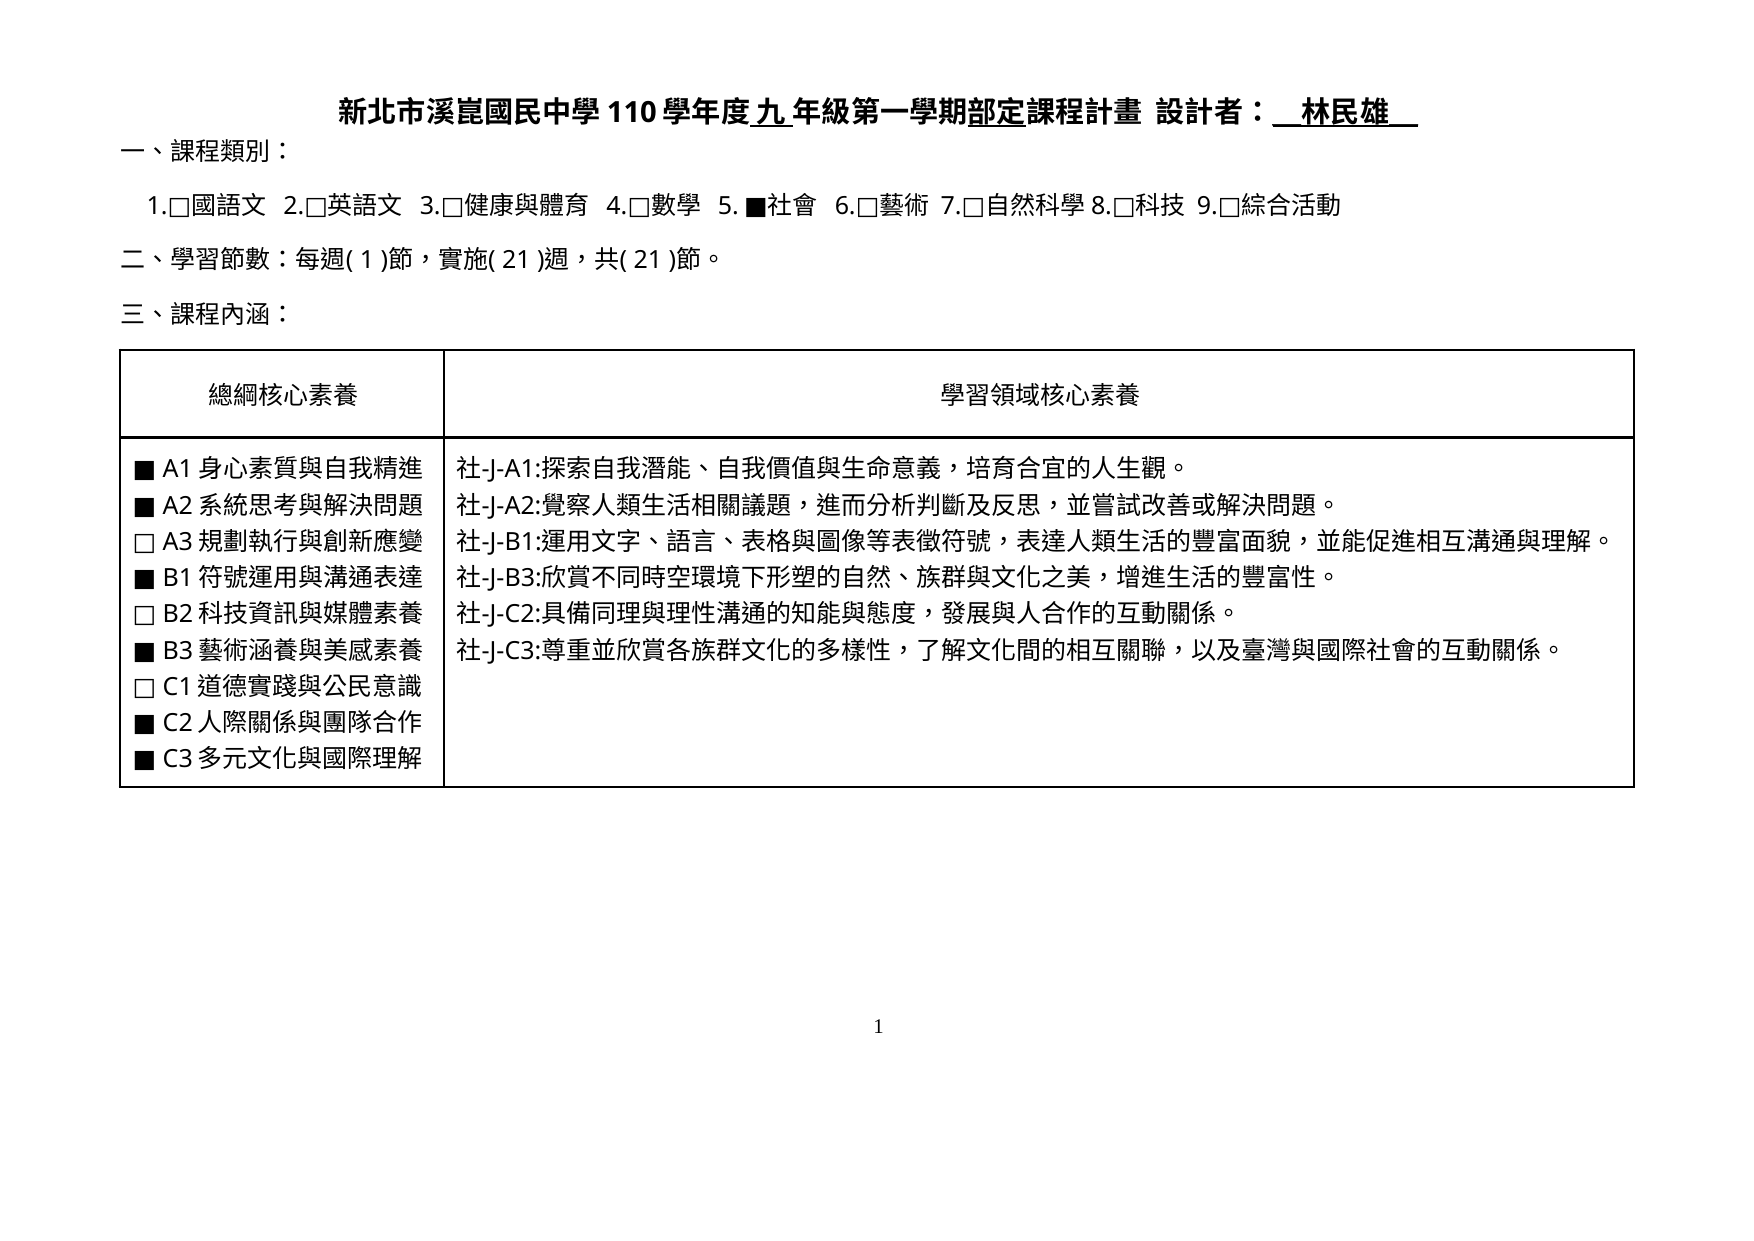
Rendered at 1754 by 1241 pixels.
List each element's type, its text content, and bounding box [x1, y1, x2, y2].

table_cell ■ A1身心素質與自我精進 ■ A2系統思考與解決問題 □ A3規劃執行與創新應變 ■ B1符號運用與溝通表達 □ B2科技資訊與媒體素養 ■ B3藝術涵養與美感素養 □ C1道德實踐與公民意識 ■ C2人際關係與團隊合作 ■ C3多元文化與國際理解 [121, 439, 443, 786]
text 一、課程類別： [118, 131, 1636, 167]
text 新北市溪崑國民中學110學年度 九 年級第一學期部定課程計畫 設計者：＿林民雄＿ [118, 89, 1636, 131]
table_header 總綱核心素養 [121, 351, 443, 436]
table_header 學習領域核心素養 [445, 351, 1633, 436]
text 1.□國語文 2.□英語文 3.□健康與體育 4.□數學 5. ■社會 6.□藝術 7.□自然科學 8.□科技 9.□綜合活動 [118, 185, 1636, 222]
text 三、課程內涵： [118, 294, 1636, 330]
text 二、學習節數：每週( 1 )節，實施( 21 )週，共( 21 )節。 [118, 240, 1636, 276]
table_cell 社-J-A1:探索自我潛能、自我價值與生命意義，培育合宜的人生觀。 社-J-A2:覺察人類生活相關議題，進而分析判斷及反思，並嘗試改善或解決問題。 社-J-B1:運用文字、語言、表格與圖像等表徵符號，表達人類生活的豐富面貌，並能促進相互溝通與理解。 社-J-B3:欣賞不同時空環境下形塑的自然、族群與文化之美，增進生活的豐富性。 社-J-C2:具備同理與理性溝通的知能與態度，發展與人合作的互動關係。 社-J-C3:尊重並欣賞各族群文化的多樣性，了解文化間的相互關聯，以及臺灣與國際社會的互動關係。 [445, 439, 1633, 786]
